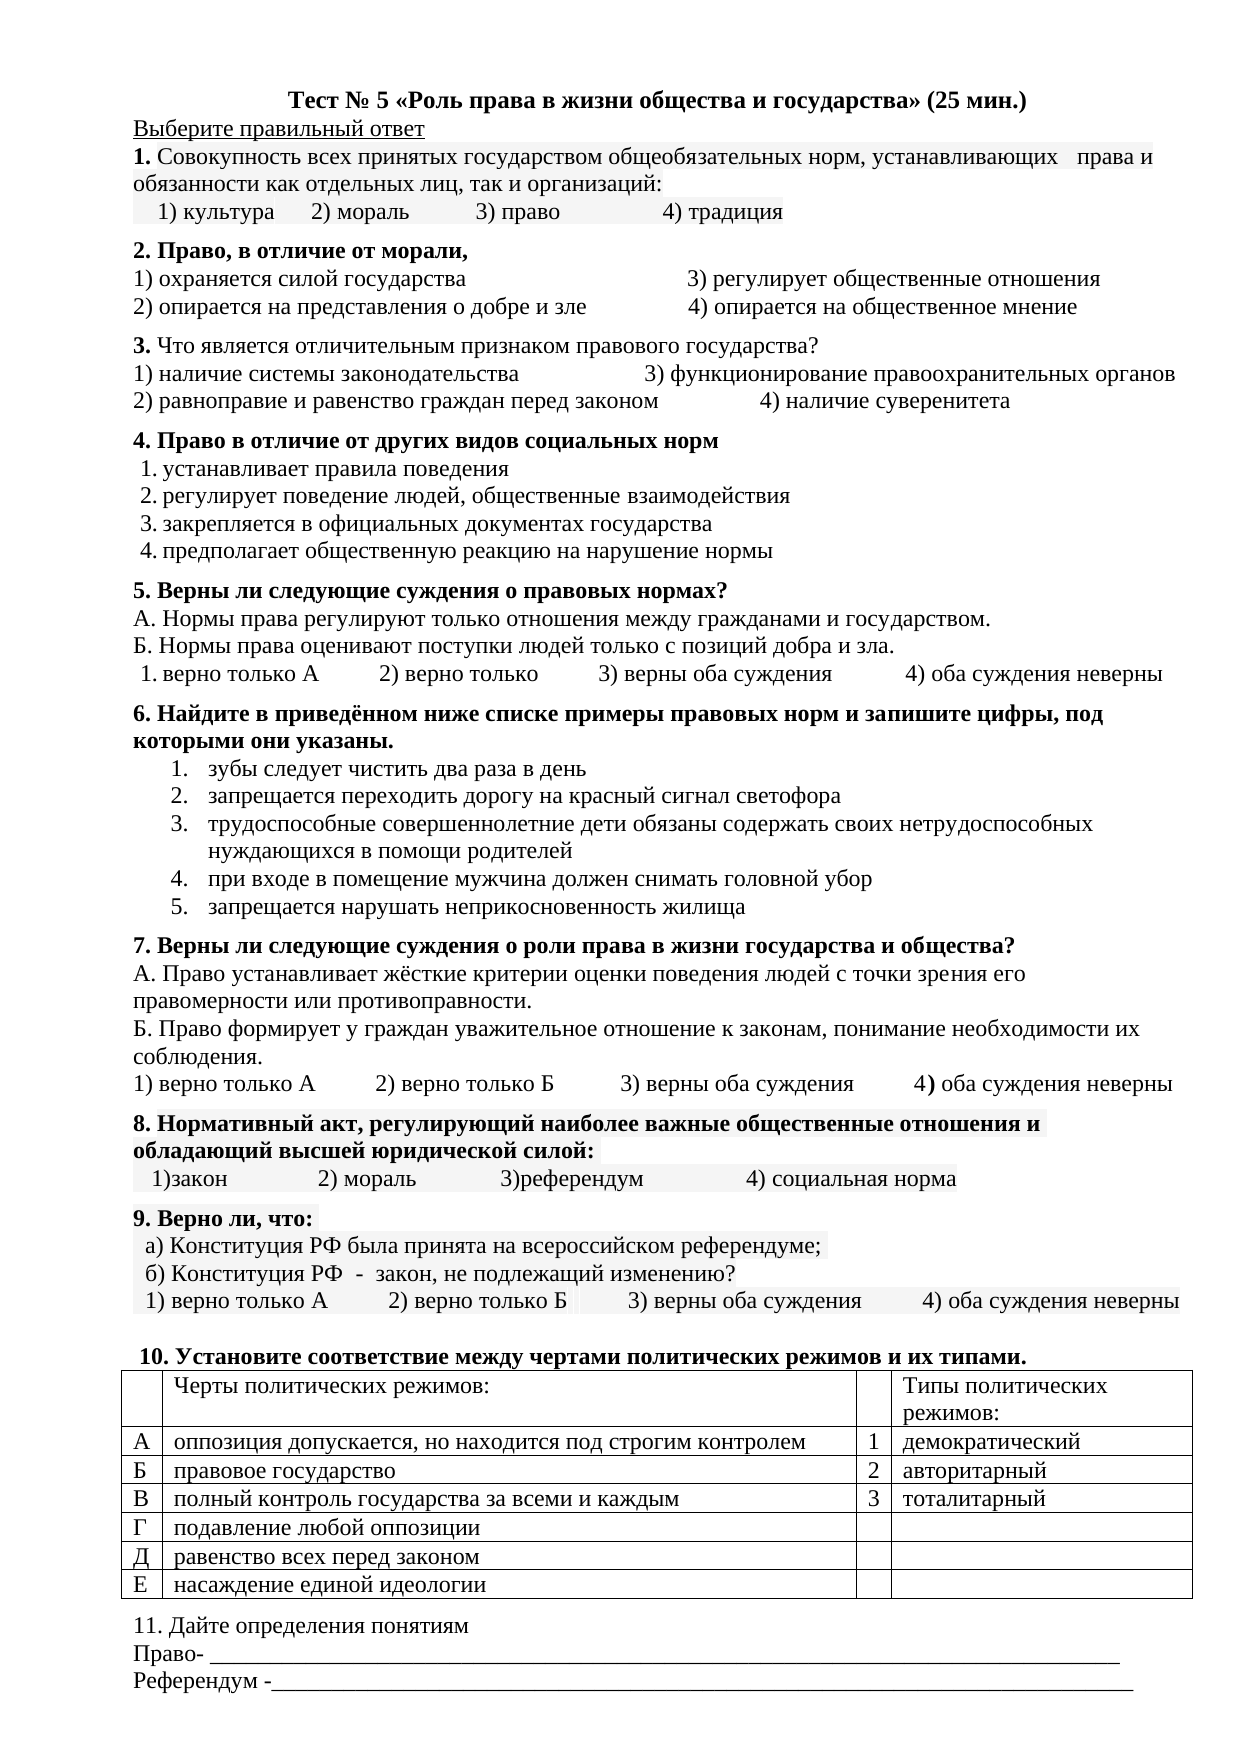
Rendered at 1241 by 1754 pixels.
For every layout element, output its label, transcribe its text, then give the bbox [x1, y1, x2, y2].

table_cell правовое государство [163, 1456, 856, 1483]
text Б. Право формирует у граждан уважительное отношение к законам, понимание необходимости их соблюдения. [133, 1014, 1181, 1069]
table_cell Е [122, 1570, 162, 1598]
list верно только А 2) верно только 3) верны оба суждения 4) оба суждения неверны [140, 659, 1181, 687]
table_header Черты политических режимов: [163, 1371, 856, 1426]
table_cell насаждение единой идеологии [163, 1570, 856, 1598]
text А. Нормы права регулируют только отношения между гражданами и государством. [133, 604, 1181, 631]
list зубы следует чистить два раза в день [170, 754, 1181, 781]
list устанавливает правила поведения [140, 454, 1181, 481]
table_cell 2 [857, 1456, 891, 1483]
list запрещается переходить дорогу на красный сигнал светофора [170, 781, 1181, 809]
table_cell демократический [892, 1427, 1192, 1455]
text 3. Что является отличительным признаком правового государства? [133, 331, 1181, 359]
text 4. Право в отличие от других видов социальных норм [133, 426, 1181, 454]
text Выберите правильный ответ [133, 114, 1181, 142]
text 1) охраняется силой государства 3) регулирует общественные отношения 2) опирается на представления о добре и зле 4) опирается на общественное мнение [133, 264, 1181, 319]
text А. Право устанавливает жёсткие критерии оценки поведения людей с точки зрения его правомерности или противоправности. [133, 959, 1181, 1014]
text 1. Совокупность всех принятых государством общеобязательных норм, устанавливающих права и обязанности как отдельных лиц, так и организаций: 1) культура 2) мораль 3) право 4) традиция [663, 142, 1181, 224]
table_header [857, 1371, 891, 1426]
text 1) верно только А 2) верно только Б 3) верны оба суждения 4) оба суждения неверны [133, 1069, 1181, 1097]
table_cell полный контроль государства за всеми и каждым [163, 1484, 856, 1512]
table_cell Г [122, 1513, 162, 1541]
table_cell А [122, 1427, 162, 1455]
text 11. Дайте определения понятиям [133, 1611, 1181, 1638]
table_cell [892, 1542, 1192, 1569]
text 7. Верны ли следующие суждения о роли права в жизни государства и общества? [133, 931, 1181, 959]
text 1) наличие системы законодательства 3) функционирование правоохранительных органов 2) равноправие и равенство граждан перед законом 4) наличие суверенитета [133, 359, 1181, 414]
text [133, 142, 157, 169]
text Тест № 5 «Роль права в жизни общества и государства» (25 мин.) [133, 85, 1181, 114]
table_cell 1 [857, 1427, 891, 1455]
text 5. Верны ли следующие суждения о правовых нормах? [133, 576, 1181, 604]
table_cell 3 [857, 1484, 891, 1512]
text 10. Установите соответствие между чертами политических режимов и их типами. [133, 1342, 1181, 1370]
list предполагает общественную реакцию на нарушение нормы [140, 537, 1181, 564]
list запрещается нарушать неприкосновенность жилища [170, 892, 1181, 919]
table_cell [892, 1570, 1192, 1598]
text Б. Нормы права оценивают поступки людей только с позиций добра и зла. [133, 631, 1181, 659]
table_cell В [122, 1484, 162, 1512]
table_header Типы политических режимов: [892, 1371, 1192, 1426]
text Право- ____________________________________________________________________________ [133, 1638, 1181, 1666]
table_cell Д [122, 1542, 162, 1569]
table_cell [857, 1542, 891, 1569]
list при входе в помещение мужчина должен снимать головной убор [170, 864, 1181, 892]
text 2. Право, в отличие от морали, [133, 237, 1181, 264]
table_cell [892, 1513, 1192, 1541]
list трудоспособные совершеннолетние дети обязаны содержать своих нетрудоспособных нуждающихся в помощи родителей [170, 809, 1181, 864]
list закрепляется в официальных документах государства [140, 509, 1181, 537]
table_cell [857, 1513, 891, 1541]
table_header [122, 1371, 162, 1426]
table_cell [857, 1570, 891, 1598]
table_cell равенство всех перед законом [163, 1542, 856, 1569]
text Референдум -________________________________________________________________________ [133, 1666, 1181, 1694]
table_cell авторитарный [892, 1456, 1192, 1483]
text 8. Нормативный акт, регулирующий наиболее важные общественные отношения и обладающий высшей юридической силой: 1)закон 2) мораль 3)референдум 4) социальная норма 9. Верно ли, что: а) Конституция РФ была принята на всероссийском референдуме; б) Конституция РФ - закон, не подлежащий изменению? 1) верно только А 2) верно только Б 3) верны оба суждения 4) оба суждения неверны [133, 1109, 1181, 1342]
table_cell тоталитарный [892, 1484, 1192, 1512]
table_cell подавление любой оппозиции [163, 1513, 856, 1541]
list регулирует поведение людей, общественные взаимодействия [140, 481, 1181, 509]
table_cell Б [122, 1456, 162, 1483]
table_cell оппозиция допускается, но находится под строгим контролем [163, 1427, 856, 1455]
text 6. Найдите в приведённом ниже списке примеры правовых норм и запишите цифры, под которыми они указаны. [133, 698, 1181, 754]
